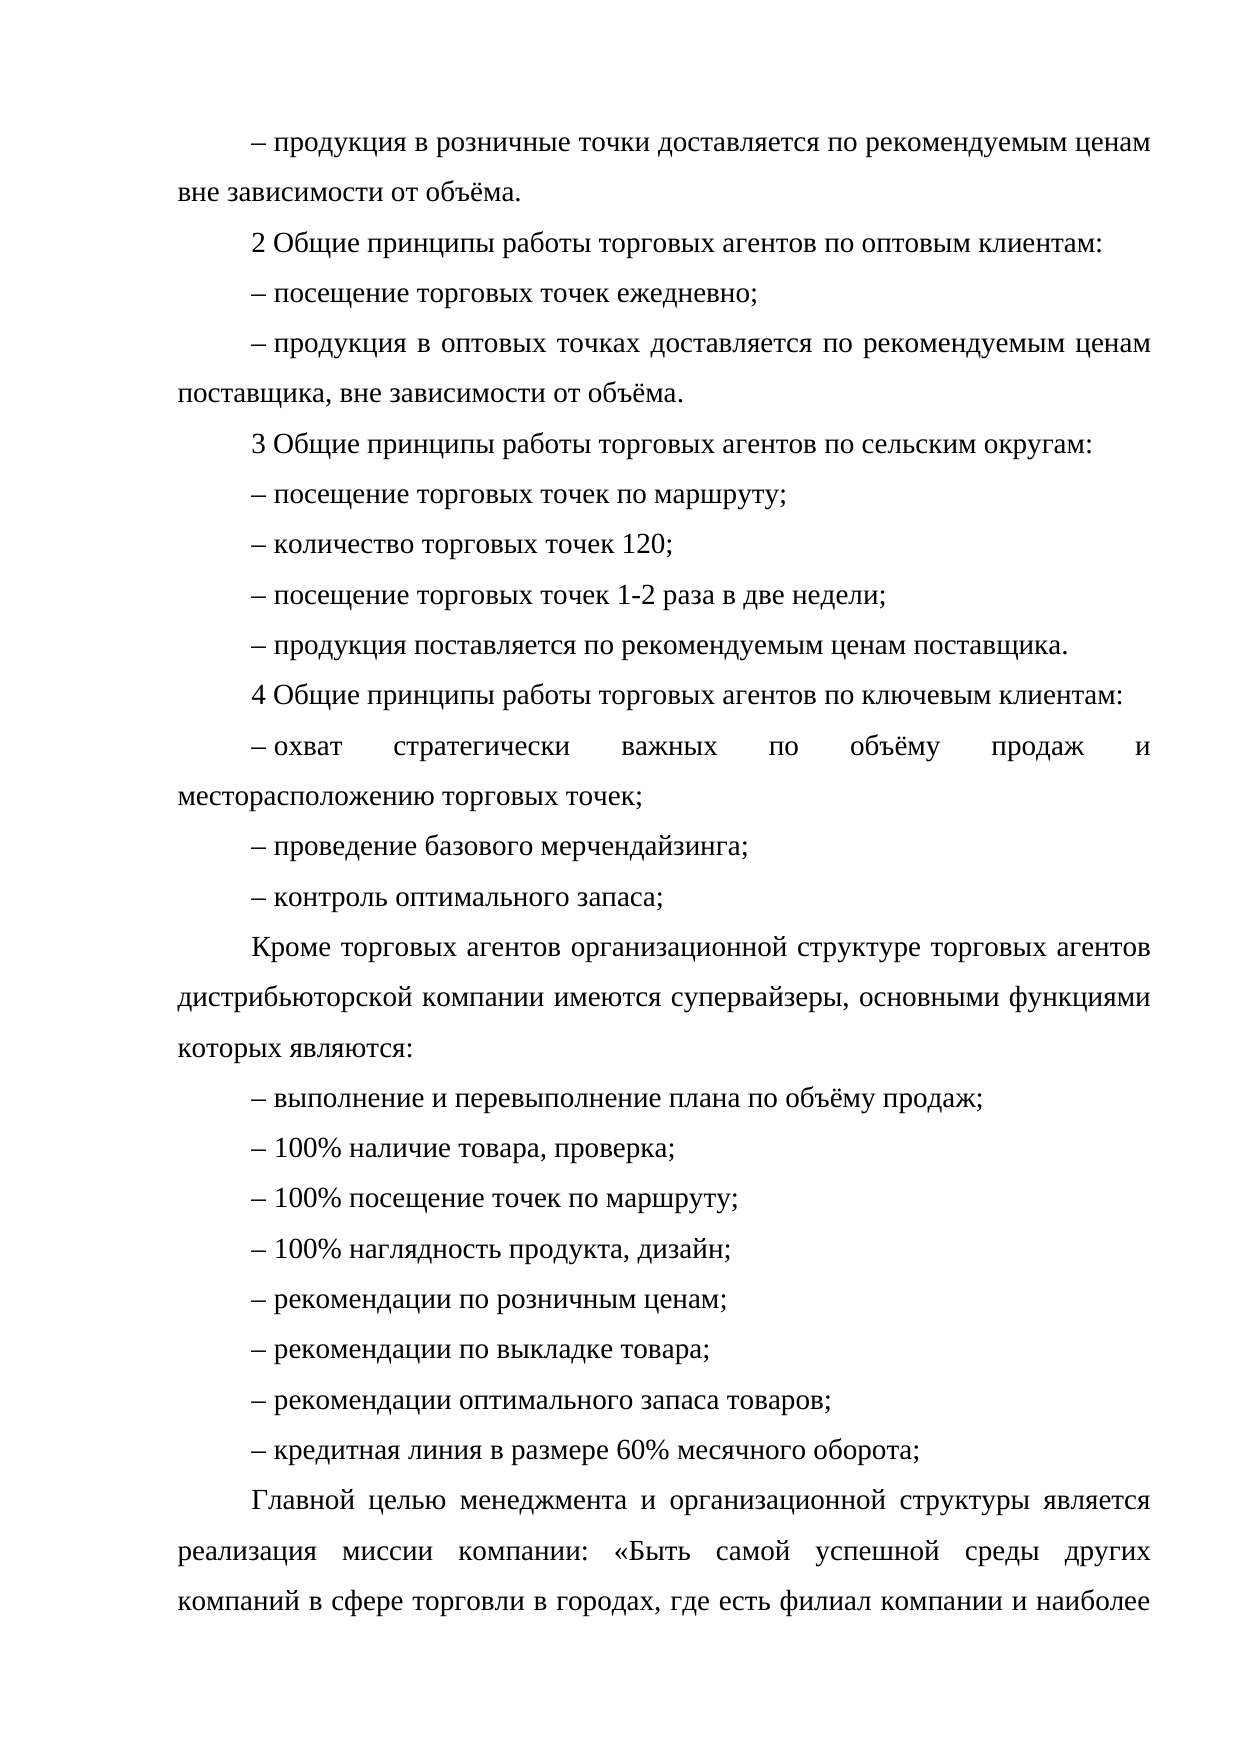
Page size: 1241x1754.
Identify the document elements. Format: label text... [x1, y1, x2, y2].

list рекомендации оптимального запаса товаров; [177, 1382, 1152, 1415]
list количество торговых точек 120; [177, 527, 1152, 560]
list посещение торговых точек по маршруту; [177, 476, 1152, 510]
list посещение торговых точек 1-2 раза в две недели; [177, 577, 1152, 610]
list 100% посещение точек по маршруту; [177, 1181, 1152, 1214]
text 2 Общие принципы работы торговых агентов по оптовым клиентам: [177, 225, 1152, 258]
list проведение базового мерчендайзинга; [177, 828, 1152, 862]
list продукция поставляется по рекомендуемым ценам поставщика. [177, 627, 1152, 661]
list рекомендации по выкладке товара; [177, 1332, 1152, 1365]
list охват стратегически важных по объёму продаж и месторасположению торговых точек; [177, 728, 1152, 812]
list выполнение и перевыполнение плана по объёму продаж; [177, 1080, 1152, 1113]
list кредитная линия в размере 60% месячного оборота; [177, 1432, 1152, 1466]
list контроль оптимального запаса; [177, 879, 1152, 912]
text Кроме торговых агентов организационной структуре торговых агентов дистрибьюторской компании имеются супервайзеры, основными функциями которых являются: [177, 929, 1152, 1063]
list продукция в розничные точки доставляется по рекомендуемым ценам вне зависимости от объёма. [177, 124, 1152, 208]
list рекомендации по розничным ценам; [177, 1281, 1152, 1315]
list посещение торговых точек ежедневно; [177, 275, 1152, 308]
list 100% наглядность продукта, дизайн; [177, 1231, 1152, 1264]
list 100% наличие товара, проверка; [177, 1130, 1152, 1164]
text 3 Общие принципы работы торговых агентов по сельским округам: [177, 426, 1152, 459]
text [177, 1482, 1152, 1617]
text 4 Общие принципы работы торговых агентов по ключевым клиентам: [177, 677, 1152, 711]
list продукция в оптовых точках доставляется по рекомендуемым ценам поставщика, вне зависимости от объёма. [177, 325, 1152, 409]
